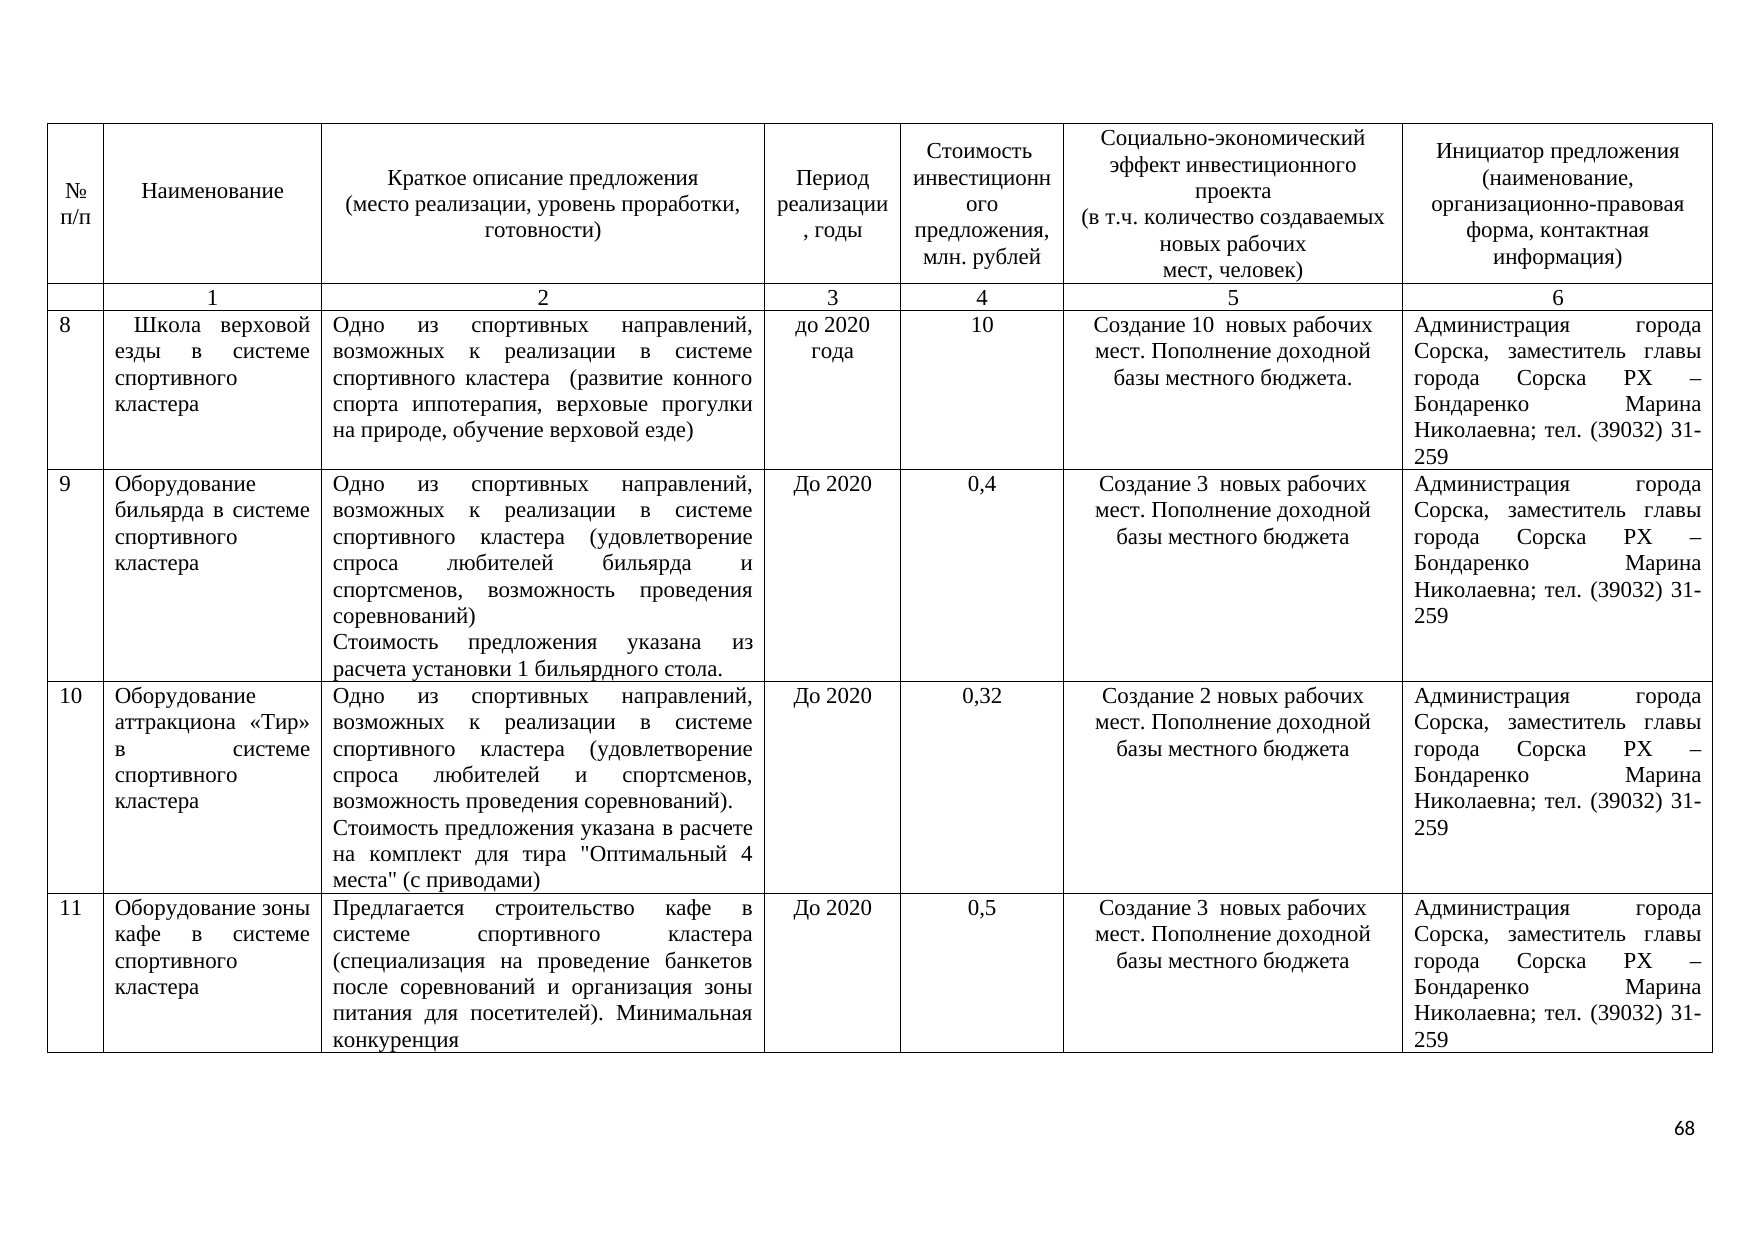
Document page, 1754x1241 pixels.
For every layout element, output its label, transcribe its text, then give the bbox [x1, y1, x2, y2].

table_header Краткое описание предложения (место реализации, уровень проработки, готовности) [322, 124, 764, 282]
table_cell 0,5 [901, 894, 1063, 1052]
table_cell 5 [1064, 284, 1402, 310]
table_cell до 2020 года [765, 311, 900, 469]
table_cell 1 [104, 284, 321, 310]
table_cell Создание 2 новых рабочих мест. Пополнение доходной базы местного бюджета [1064, 682, 1402, 893]
table_cell Одно из спортивных направлений, возможных к реализации в системе спортивного кластера (развитие конного спорта иппотерапия, верховые прогулки на природе, обучение верховой езде) [322, 311, 764, 469]
table_cell До 2020 [765, 470, 900, 681]
table_cell Предлагается строительство кафе в системе спортивного кластера (специализация на проведение банкетов после соревнований и организация зоны питания для посетителей). Минимальная конкуренция [322, 894, 764, 1052]
table_cell Оборудование бильярда в системе спортивного кластера [104, 470, 321, 681]
table_cell 2 [322, 284, 764, 310]
table_cell Администрация города Сорска, заместитель главы города Сорска РХ – Бондаренко Марина Николаевна; тел. (39032) 31-259 [1403, 311, 1712, 469]
table_cell 9 [48, 470, 103, 681]
table_cell Оборудование аттракциона «Тир» в системе спортивного кластера [104, 682, 321, 893]
table_cell 11 [48, 894, 103, 1052]
table_header Социально-экономический эффект инвестиционного проекта (в т.ч. количество создаваемых новых рабочих мест, человек) [1064, 124, 1402, 282]
table_cell 6 [1403, 284, 1712, 310]
table_cell Оборудование зоны кафе в системе спортивного кластера [104, 894, 321, 1052]
table_cell Школа верховой езды в системе спортивного кластера [104, 311, 321, 469]
table_cell Одно из спортивных направлений, возможных к реализации в системе спортивного кластера (удовлетворение спроса любителей бильярда и спортсменов, возможность проведения соревнований) Стоимость предложения указана из расчета установки 1 бильярдного стола. [322, 470, 764, 681]
table_cell 8 [48, 311, 103, 469]
table_cell 10 [901, 311, 1063, 469]
table_cell Создание 3 новых рабочих мест. Пополнение доходной базы местного бюджета [1064, 894, 1402, 1052]
table_header Период реализации, годы [765, 124, 900, 282]
table_header Инициатор предложения (наименование, организационно-правовая форма, контактная информация) [1403, 124, 1712, 282]
table_cell Одно из спортивных направлений, возможных к реализации в системе спортивного кластера (удовлетворение спроса любителей и спортсменов, возможность проведения соревнований). Стоимость предложения указана в расчете на комплект для тира "Оптимальный 4 места" (с приводами) [322, 682, 764, 893]
table_cell До 2020 [765, 894, 900, 1052]
table_cell Создание 3 новых рабочих мест. Пополнение доходной базы местного бюджета [1064, 470, 1402, 681]
table_cell Администрация города Сорска, заместитель главы города Сорска РХ – Бондаренко Марина Николаевна; тел. (39032) 31-259 [1403, 894, 1712, 1052]
table_cell 0,4 [901, 470, 1063, 681]
table_cell До 2020 [765, 682, 900, 893]
table_cell [48, 284, 103, 310]
table_cell Администрация города Сорска, заместитель главы города Сорска РХ – Бондаренко Марина Николаевна; тел. (39032) 31-259 [1403, 470, 1712, 681]
table_cell 0,32 [901, 682, 1063, 893]
table_header № п/п [48, 124, 103, 282]
table_cell Создание 10 новых рабочих мест. Пополнение доходной базы местного бюджета. [1064, 311, 1402, 469]
table_cell 4 [901, 284, 1063, 310]
table_cell Администрация города Сорска, заместитель главы города Сорска РХ – Бондаренко Марина Николаевна; тел. (39032) 31-259 [1403, 682, 1712, 893]
table_header Стоимость инвестиционного предложения, млн. рублей [901, 124, 1063, 282]
table_cell 3 [765, 284, 900, 310]
table_cell 10 [48, 682, 103, 893]
table_header Наименование [104, 124, 321, 282]
